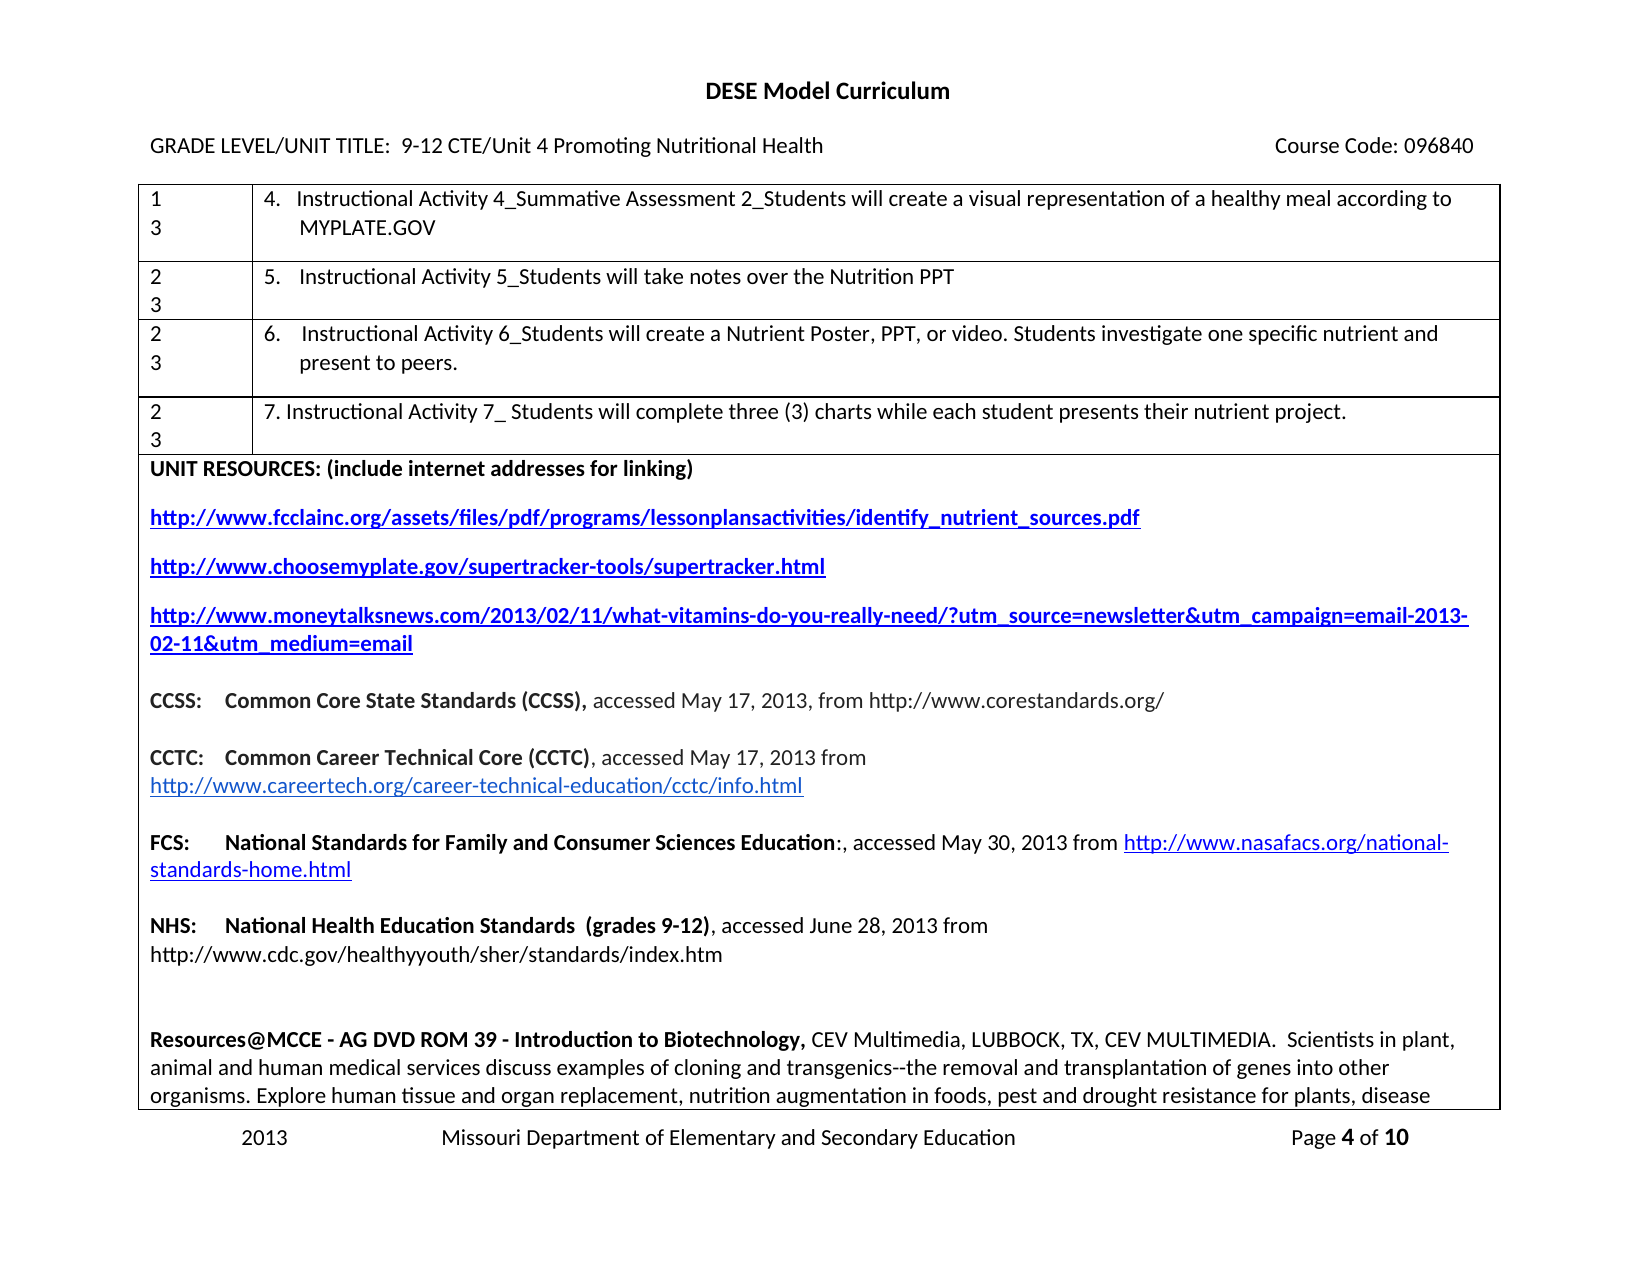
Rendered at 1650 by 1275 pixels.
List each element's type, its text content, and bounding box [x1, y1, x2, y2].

table_cell 2 3 [139, 320, 252, 396]
table_cell 2 3 [139, 262, 252, 318]
table_cell 5. Instructional Activity 5_Students will take notes over the Nutrition PPT [253, 262, 1499, 318]
table_cell 7. Instructional Activity 7_ Students will complete three (3) charts while each student presents their nutrient project. [253, 398, 1499, 453]
table_cell 1 3 [139, 185, 252, 261]
table_cell 4. Instructional Activity 4_Summative Assessment 2_Students will create a visual representation of a healthy meal according to MYPLATE.GOV [253, 185, 1499, 261]
table_cell 6. Instructional Activity 6_Students will create a Nutrient Poster, PPT, or video. Students investigate one specific nutrient and present to peers. [253, 320, 1499, 396]
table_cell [139, 455, 1499, 1109]
table_cell 2 3 [139, 398, 252, 453]
